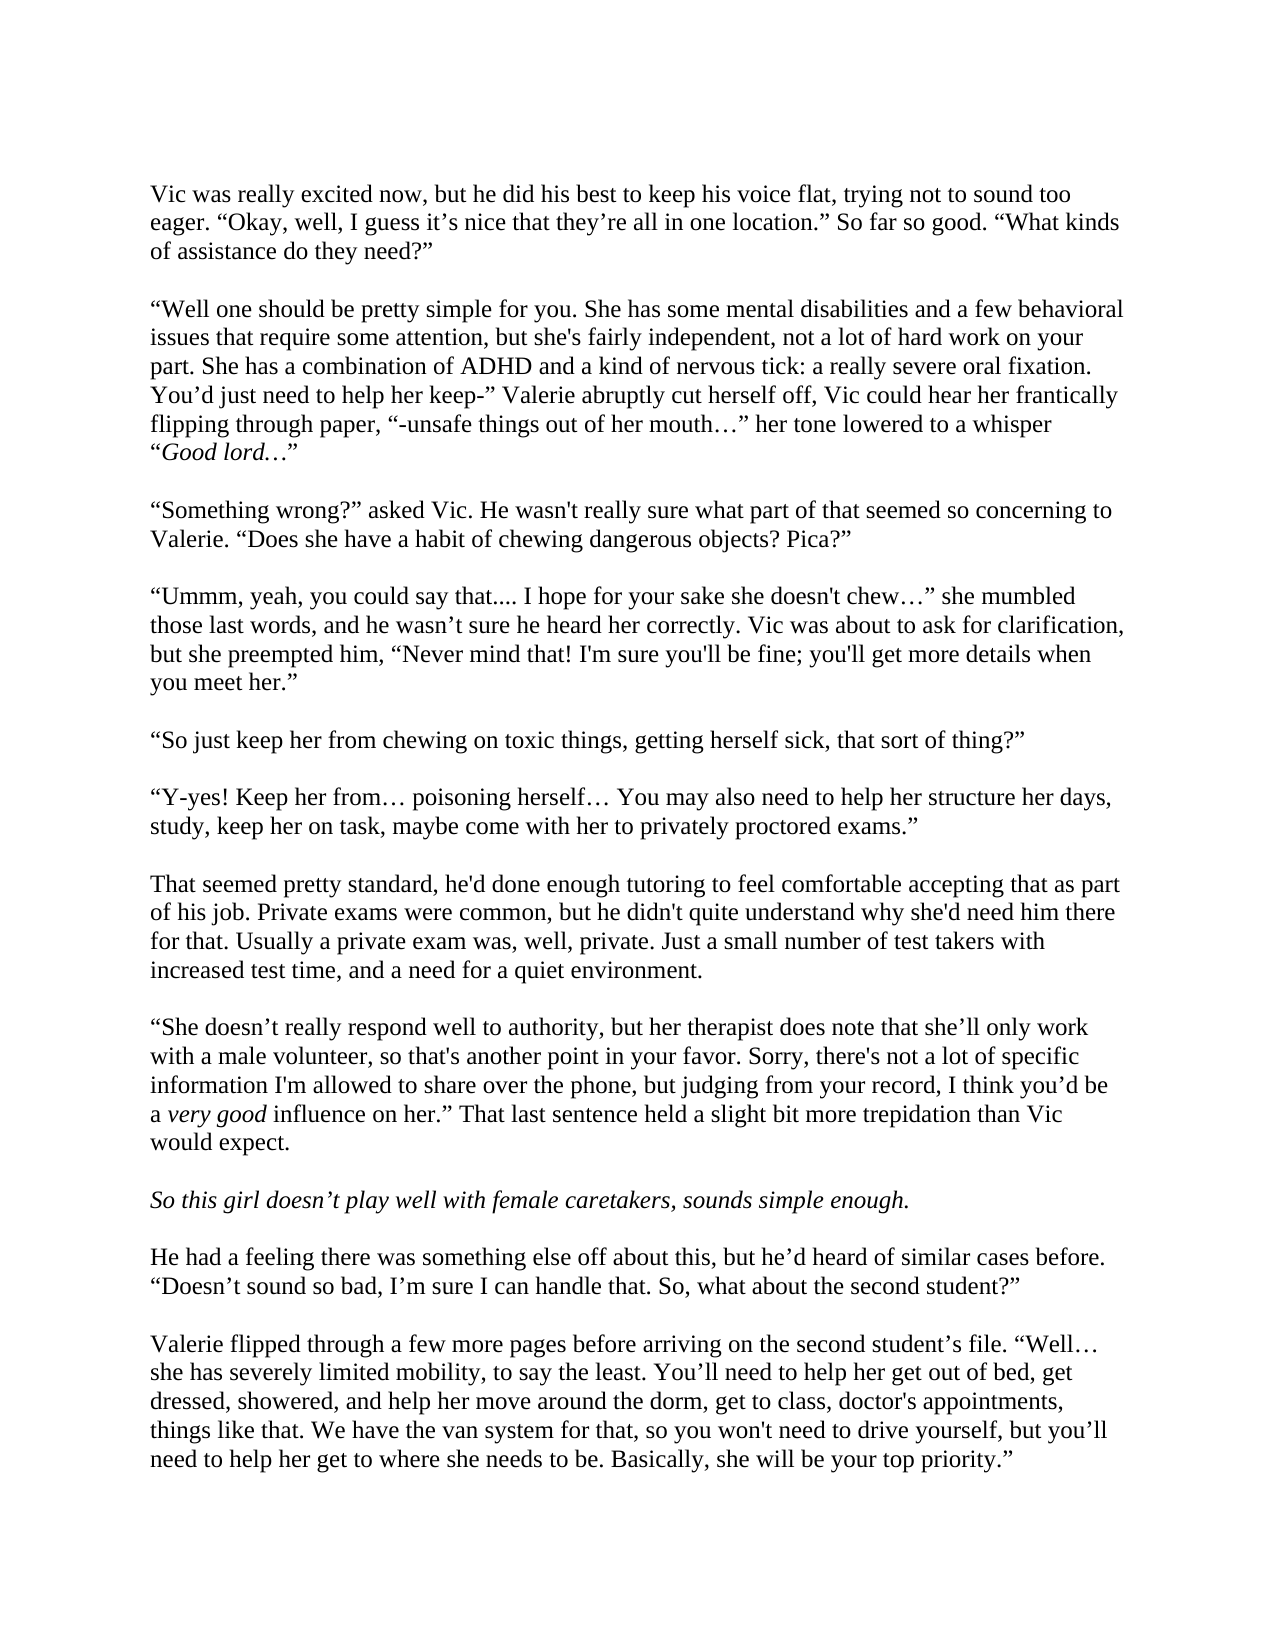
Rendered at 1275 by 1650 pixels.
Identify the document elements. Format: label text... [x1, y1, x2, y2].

text Valerie flipped through a few more pages before arriving on the second student’s file. “Well… she has severely limited mobility, to say the least. You’ll need to help her get out of bed, get dressed, showered, and help her move around the dorm, get to class, doctor's appointments, things like that. We have the van system for that, so you won't need to drive yourself, but you’ll need to help her get to where she needs to be. Basically, she will be your top priority.” [150, 1329, 1125, 1472]
text “She doesn’t really respond well to authority, but her therapist does note that she’ll only work with a male volunteer, so that's another point in your favor. Sorry, there's not a lot of specific information I'm allowed to share over the phone, but judging from your record, I think you’d be a very good influence on her.” That last sentence held a slight bit more trepidation than Vic would expect. [150, 1012, 1125, 1156]
text He had a feeling there was something else off about this, but he’d heard of similar cases before. “Doesn’t sound so bad, I’m sure I can handle that. So, what about the second student?” [150, 1242, 1125, 1300]
text “So just keep her from chewing on toxic things, getting herself sick, that sort of thing?” “Y-yes! Keep her from… poisoning herself… You may also need to help her structure her days, study, keep her on task, maybe come with her to privately proctored exams.” [150, 725, 1125, 840]
text “Well one should be pretty simple for you. She has some mental disabilities and a few behavioral issues that require some attention, but she's fairly independent, not a lot of hard work on your part. She has a combination of ADHD and a kind of nervous tick: a really severe oral fixation. You’d just need to help her keep-” Valerie abruptly cut herself off, Vic could hear her frantically flipping through paper, “-unsafe things out of her mouth…” her tone lowered to a whisper “Good lord…” “Something wrong?” asked Vic. He wasn't really sure what part of that seemed so concerning to Valerie. “Does she have a habit of chewing dangerous objects? Pica?” [150, 294, 1125, 552]
text Vic was really excited now, but he did his best to keep his voice flat, trying not to sound too eager. “Okay, well, I guess it’s nice that they’re all in one location.” So far so good. “What kinds of assistance do they need?” [150, 179, 1125, 265]
text So this girl doesn’t play well with female caretakers, sounds simple enough. [150, 1185, 1125, 1214]
text That seemed pretty standard, he'd done enough tutoring to feel comfortable accepting that as part of his job. Private exams were common, but he didn't quite understand why she'd need him there for that. Usually a private exam was, well, private. Just a small number of test takers with increased test time, and a need for a quiet environment. [150, 869, 1125, 984]
text “Ummm, yeah, you could say that.... I hope for your sake she doesn't chew…” she mumbled those last words, and he wasn’t sure he heard her correctly. Vic was about to ask for clarification, but she preempted him, “Never mind that! I'm sure you'll be fine; you'll get more details when you meet her.” [150, 581, 1125, 696]
